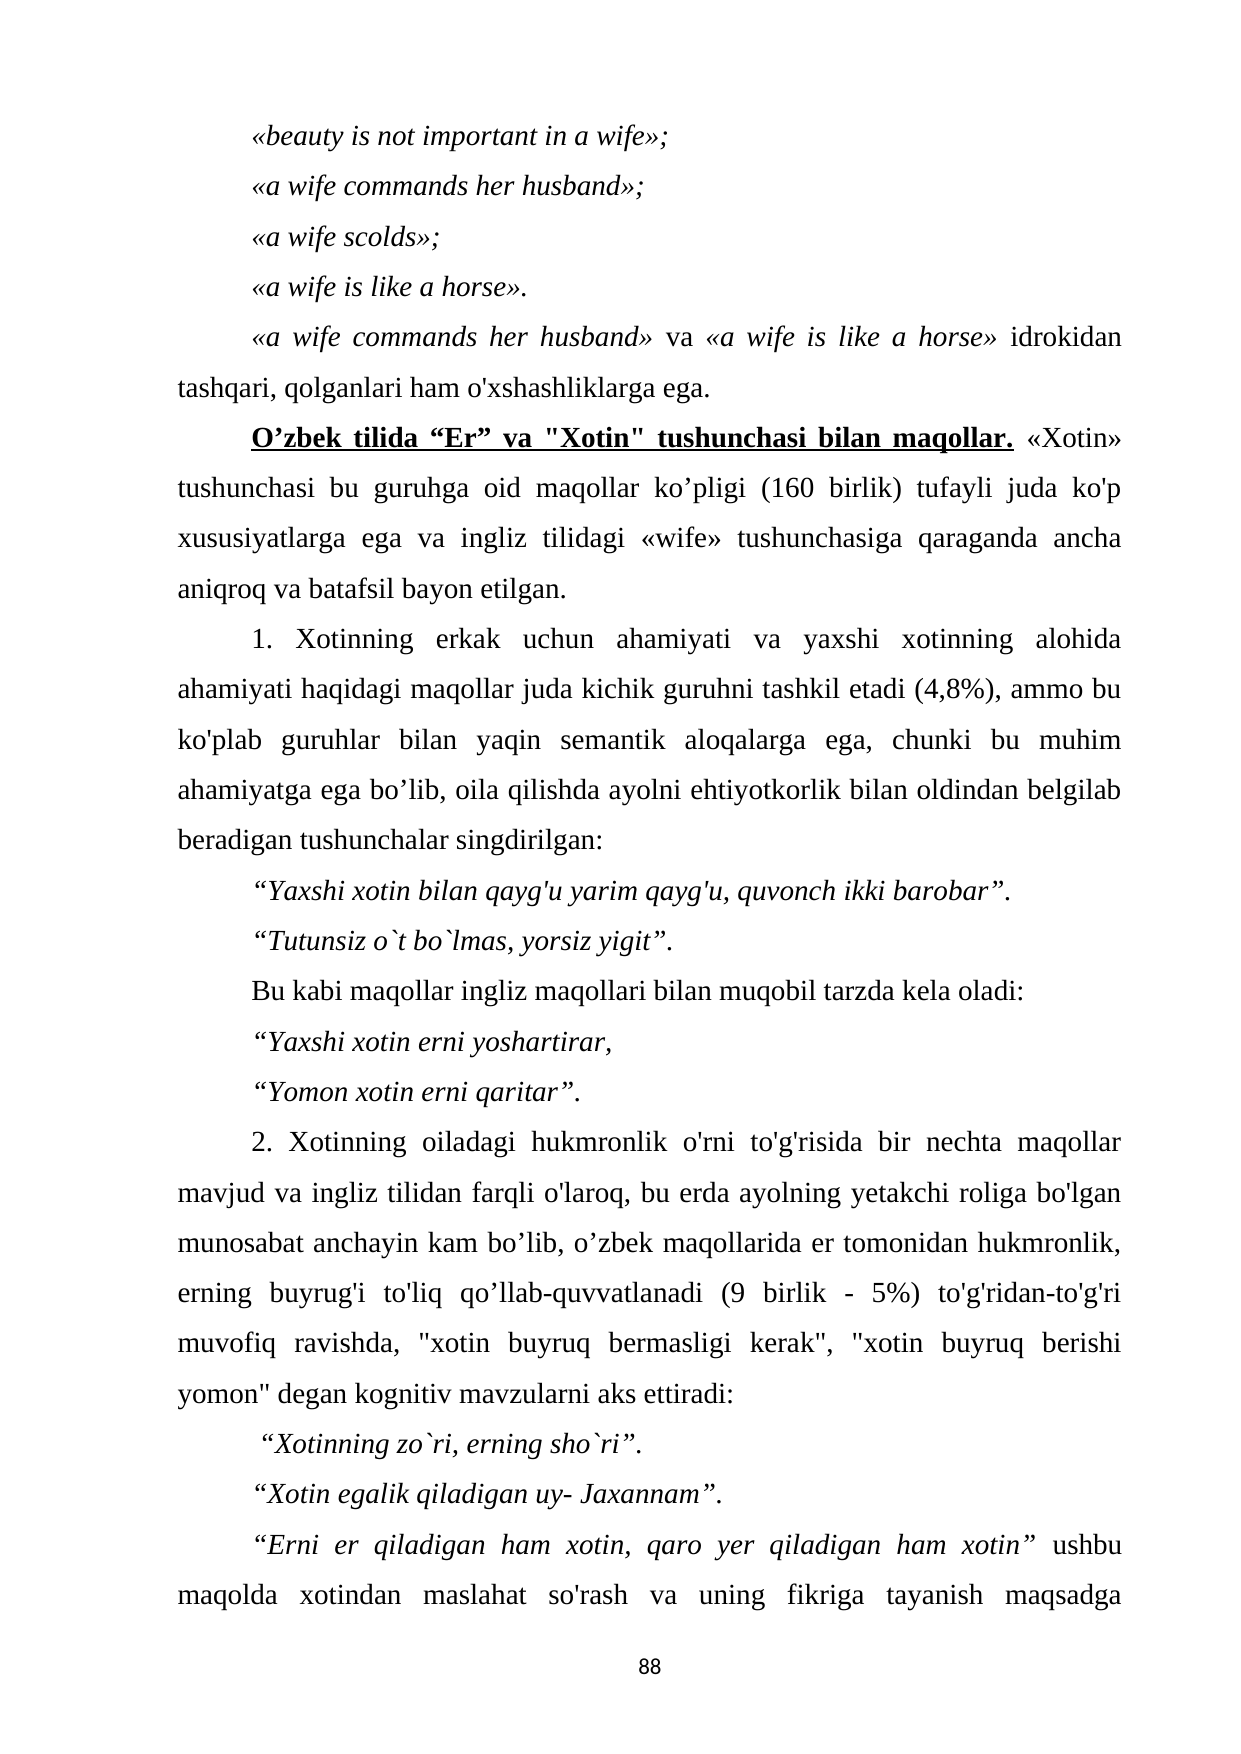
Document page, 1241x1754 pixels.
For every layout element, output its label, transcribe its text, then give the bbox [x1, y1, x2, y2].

text “Xotinning zo`ri, erning sho`ri”. [177, 1426, 1122, 1460]
text “Yaxshi xotin bilan qayg'u yarim qayg'u, quvonch ikki barobar”. [177, 873, 1122, 906]
text 1. Xotinning erkak uchun ahamiyati va yaxshi xotinning alohida ahamiyati haqidagi maqollar juda kichik guruhni tashkil etadi (4,8%), ammo bu ko'plab guruhlar bilan yaqin semantik aloqalarga ega, chunki bu muhim ahamiyatga ega bo’lib, oila qilishda ayolni ehtiyotkorlik bilan oldindan belgilab beradigan tushunchalar singdirilgan: [177, 621, 1122, 856]
text «a wife is like a horse». [177, 269, 1122, 303]
text “Yomon xotin erni qaritar”. [177, 1074, 1122, 1108]
text «a wife commands her husband»; [177, 168, 1122, 202]
text “Yaxshi xotin erni yoshartirar, [177, 1024, 1122, 1057]
text O’zbek tilida “Er” va "Xotin" tushunchasi bilan maqollar. «Xotin» tushunchasi bu guruhga oid maqollar ko’pligi (160 birlik) tufayli juda ko'p xususiyatlarga ega va ingliz tilidagi «wife» tushunchasiga qaraganda ancha aniqroq va batafsil bayon etilgan. [177, 420, 1122, 604]
text «beauty is not important in a wife»; [177, 118, 1122, 152]
text «a wife commands her husband» va «a wife is like a horse» idrokidan tashqari, qolganlari ham o'xshashliklarga ega. [177, 319, 1122, 403]
text “Xotin egalik qiladigan uy- Jaxannam”. [177, 1477, 1122, 1510]
text 2. Xotinning oiladagi hukmronlik o'rni to'g'risida bir nechta maqollar mavjud va ingliz tilidan farqli o'laroq, bu erda ayolning yetakchi roliga bo'lgan munosabat anchayin kam bo’lib, o’zbek maqollarida er tomonidan hukmronlik, erning buyrug'i to'liq qo’llab-quvvatlanadi (9 birlik - 5%) to'g'ridan-to'g'ri muvofiq ravishda, "xotin buyruq bermasligi kerak", "xotin buyruq berishi yomon" degan kognitiv mavzularni aks ettiradi: [177, 1124, 1122, 1409]
text Bu kabi maqollar ingliz maqollari bilan muqobil tarzda kela oladi: [177, 973, 1122, 1007]
text «a wife scolds»; [177, 219, 1122, 252]
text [177, 1527, 1122, 1611]
text “Tutunsiz o`t bo`lmas, yorsiz yigit”. [177, 923, 1122, 957]
